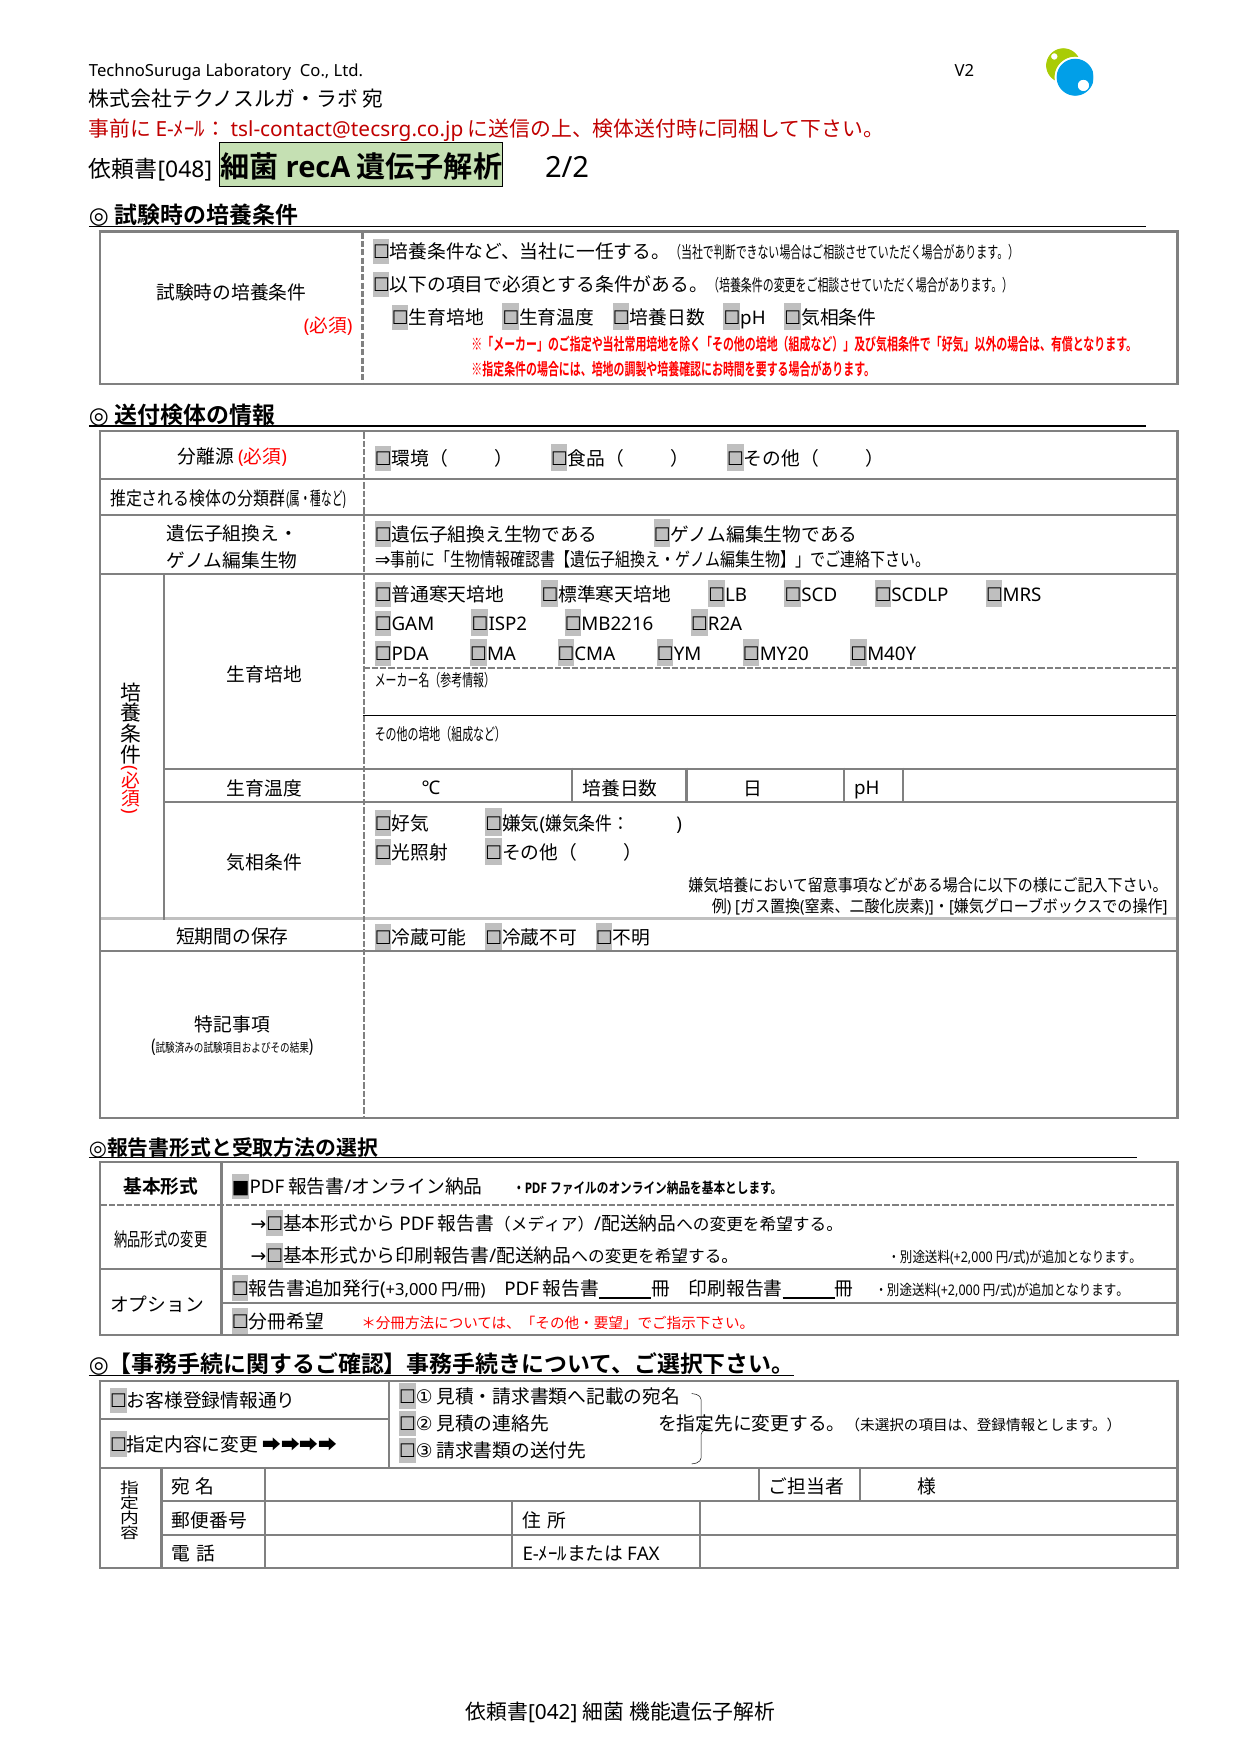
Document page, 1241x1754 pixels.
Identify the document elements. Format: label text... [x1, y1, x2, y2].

table_cell 培養条件(必須) [101, 575, 163, 917]
table_header 環境（ ） 食品（ ） その他（ ） [364, 432, 1176, 478]
table_cell オプション [101, 1270, 220, 1334]
text ◎【事務手続に関するご確認】事務手続きについて、ご選択下さい。 [89, 1346, 1152, 1379]
table_cell その他の培地（組成など） [364, 716, 1176, 767]
table_cell [364, 952, 1176, 1117]
text ◎ 送付検体の情報 [89, 397, 1152, 430]
table_cell 指定内容 [101, 1469, 160, 1567]
table_cell 特記事項 (試験済みの試験項目およびその結果) [101, 952, 364, 1117]
table_cell 電話 [163, 1536, 264, 1567]
table_cell 遺伝子組換え生物である ゲノム編集生物である ⇒事前に「生物情報確認書【遺伝子組換え・ゲノム編集生物】」でご連絡下さい。 [364, 516, 1176, 573]
table_cell 冷蔵可能 冷蔵不可 不明 [364, 920, 1176, 950]
table_cell 分冊希望 ＊分冊方法については、「その他・要望」でご指示下さい。 [223, 1304, 1176, 1334]
table_cell 生育培地 [165, 575, 364, 767]
text ◎報告書形式と受取方法の選択 [89, 1131, 1152, 1161]
table_cell 納品形式の変更 [101, 1204, 220, 1268]
table_cell pH [845, 770, 902, 801]
table_cell →基本形式からPDF報告書（メディア）/配送納品への変更を希望する。 [223, 1204, 1176, 1236]
table_cell [701, 1536, 1176, 1567]
table_cell 普通寒天培地 標準寒天培地 LB SCD SCDLP MRS GAM ISP2 MB2216 R2A PDA MA CMA YM MY20 M40Y [364, 575, 1176, 667]
table_header 試験時の培養条件 (必須) [101, 233, 362, 383]
table_header 基本形式 [101, 1163, 220, 1204]
text 依頼書[048] 細菌 recA遺伝子解析 2/2 [89, 142, 219, 187]
table_cell 好気 嫌気(嫌気条件： ) 光照射 その他（ ） [364, 803, 1176, 869]
table_cell [364, 480, 1176, 514]
table_cell 住所 [513, 1502, 699, 1533]
table_cell メーカー名（参考情報） [364, 667, 1176, 714]
table_cell ℃ [364, 770, 571, 801]
table_cell 生育温度 [165, 770, 364, 801]
table_cell 遺伝子組換え・ ゲノム編集生物 [101, 516, 364, 573]
table_cell [266, 1502, 511, 1533]
table_header お客様登録情報通り [101, 1382, 388, 1418]
table_cell [904, 770, 1176, 801]
table_header 培養条件など、当社に一任する。（当社で判断できない場合はご相談させていただく場合があります。） 以下の項目で必須とする条件がある。（培養条件の変更をご相談させていただく場合があります。） 生育培地 生育温度 培養日数 pH 気相条件 ※「メーカー」のご指定や当社常用培地を除く「その他の培地（組成など）」及び気相条件で「好気」以外の場合は、有償となります。 ※指定条件の場合には、培地の調製や培養確認にお時間を要する場合があります。 [363, 233, 1176, 383]
table_cell 報告書追加発行(+3,000円/冊) PDF報告書 冊 印刷報告書 冊 ・別途送料(+2,000円/式)が追加となります。 [223, 1270, 1176, 1302]
table_cell ご担当者 [760, 1469, 859, 1500]
table_cell [701, 1502, 1176, 1533]
picture [1046, 44, 1094, 97]
table_header 分離源 (必須) [101, 432, 364, 478]
text ◎ 試験時の培養条件 [89, 197, 1152, 230]
table_header PDF報告書/オンライン納品 ・PDFファイルのオンライン納品を基本とします。 [223, 1163, 1176, 1204]
table_cell 短期間の保存 [101, 920, 364, 950]
table_cell [266, 1536, 511, 1567]
table_cell 郵便番号 [163, 1502, 264, 1533]
table_cell 嫌気培養において留意事項などがある場合に以下の様にご記入下さい。 例) [ガス置換(窒素、二酸化炭素)]・[嫌気グローブボックスでの操作] [364, 869, 1176, 917]
table_cell 指定内容に変更 ➡➡➡➡ [101, 1420, 388, 1467]
table_cell 気相条件 [165, 803, 364, 917]
picture [1079, 81, 1088, 90]
table_cell 培養日数 [573, 770, 685, 801]
table_cell E-ﾒｰﾙまたはFAX [513, 1536, 699, 1567]
table_cell [266, 1469, 758, 1500]
table_cell 日 [688, 770, 843, 801]
table_cell 宛名 [163, 1469, 264, 1500]
table_header ①見積・請求書類へ記載の宛名 ②見積の連絡先 を指定先に変更する。（未選択の項目は、登録情報とします。） ③請求書類の送付先 [390, 1382, 1176, 1467]
table_cell 様 [861, 1469, 1176, 1500]
table_cell 推定される検体の分類群(属・種など) [101, 480, 364, 514]
table_cell →基本形式から印刷報告書/配送納品への変更を希望する。 ・別途送料(+2,000円/式)が追加となります。 [223, 1236, 1176, 1268]
text 依頼書[048] 細菌 recA遺伝子解析 2/2 [503, 142, 1152, 187]
